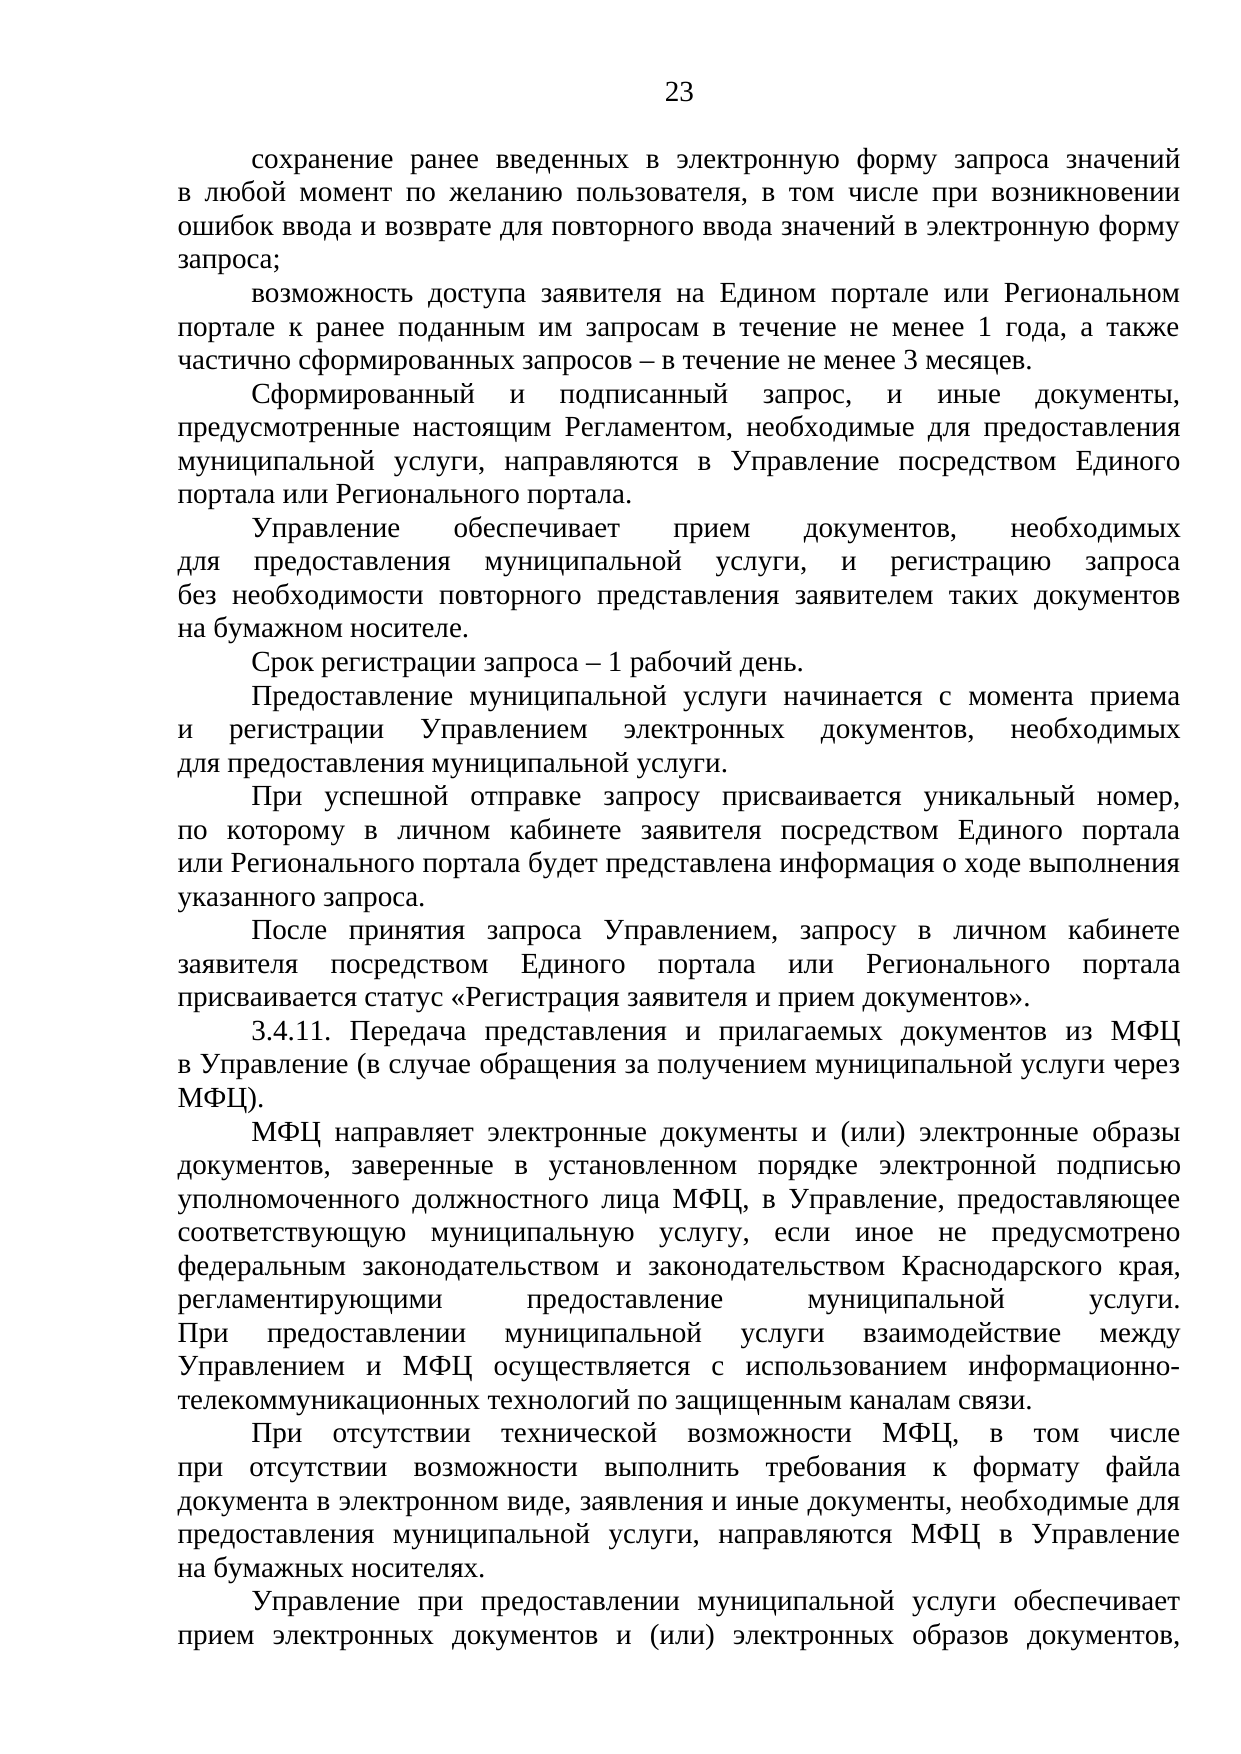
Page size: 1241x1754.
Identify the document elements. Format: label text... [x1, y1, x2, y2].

text Сформированный и подписанный запрос, и иные документы, предусмотренные настоящим Регламентом, необходимые для предоставления муниципальной услуги, направляются в Управление посредством Единого портала или Регионального портала. [177, 376, 1181, 510]
text Предоставление муниципальной услуги начинается с момента приема и регистрации Управлением электронных документов, необходимых для предоставления муниципальной услуги. [177, 678, 1181, 778]
text При успешной отправке запросу присваивается уникальный номер, по которому в личном кабинете заявителя посредством Единого портала или Регионального портала будет представлена информация о ходе выполнения указанного запроса. [177, 778, 1181, 912]
text возможность доступа заявителя на Едином портале или Региональном портале к ранее поданным им запросам в течение не менее 1 года, а также частично сформированных запросов – в течение не менее 3 месяцев. [177, 275, 1181, 376]
text сохранение ранее введенных в электронную форму запроса значений в любой момент по желанию пользователя, в том числе при возникновении ошибок ввода и возврате для повторного ввода значений в электронную форму запроса; [177, 141, 1181, 275]
text МФЦ направляет электронные документы и (или) электронные образы документов, заверенные в установленном порядке электронной подписью уполномоченного должностного лица МФЦ, в Управление, предоставляющее соответствующую муниципальную услугу, если иное не предусмотрено федеральным законодательством и законодательством Краснодарского края, регламентирующими предоставление муниципальной услуги. При предоставлении муниципальной услуги взаимодействие между Управлением и МФЦ осуществляется с использованием информационно-телекоммуникационных технологий по защищенным каналам связи. [177, 1114, 1181, 1416]
text 3.4.11. Передача представления и прилагаемых документов из МФЦ в Управление (в случае обращения за получением муниципальной услуги через МФЦ). [177, 1013, 1181, 1114]
text После принятия запроса Управлением, запросу в личном кабинете заявителя посредством Единого портала или Регионального портала присваивается статус «Регистрация заявителя и прием документов». [177, 912, 1181, 1013]
text Срок регистрации запроса – 1 рабочий день. [177, 644, 1181, 678]
text При отсутствии технической возможности МФЦ, в том числе при отсутствии возможности выполнить требования к формату файла документа в электронном виде, заявления и иные документы, необходимые для предоставления муниципальной услуги, направляются МФЦ в Управление на бумажных носителях. [177, 1416, 1181, 1583]
text Управление обеспечивает прием документов, необходимых для предоставления муниципальной услуги, и регистрацию запроса без необходимости повторного представления заявителем таких документов на бумажном носителе. [177, 510, 1181, 644]
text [177, 1583, 1181, 1650]
